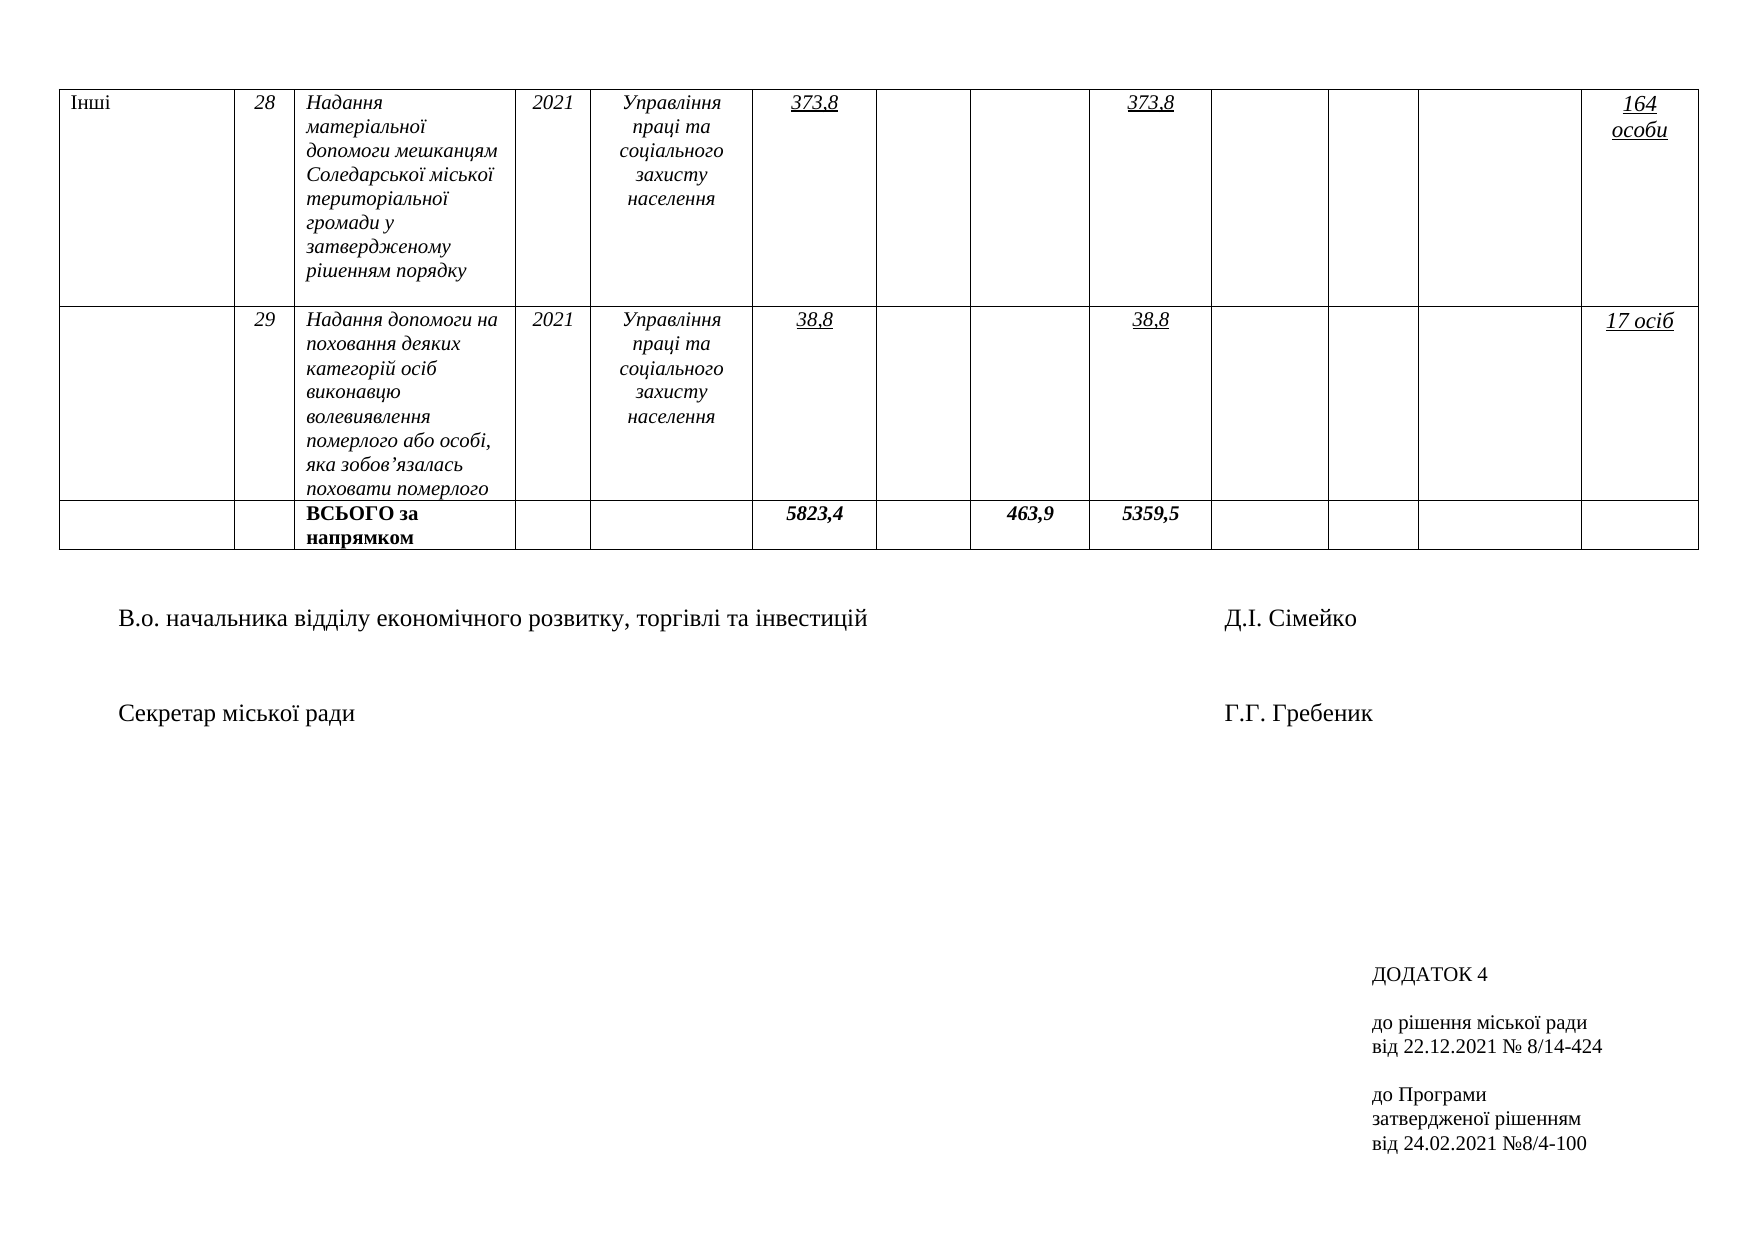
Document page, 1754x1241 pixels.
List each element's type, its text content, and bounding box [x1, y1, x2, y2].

table_cell [1329, 307, 1418, 500]
table_cell 38,8 [1090, 307, 1211, 500]
text від 24.02.2021 №8/4-100 [1372, 1130, 1636, 1154]
text В.о. начальника відділу економічного розвитку, торгівлі та інвестицій Д.І. Сімейко [118, 603, 1636, 632]
table_cell 2021 [516, 307, 590, 500]
table_cell [971, 90, 1089, 306]
text ДОДАТОК 4 [1298, 962, 1636, 986]
table_cell 17 осіб [1582, 307, 1698, 500]
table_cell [591, 90, 752, 306]
table_cell Управління праці та соціального захисту населення [591, 307, 752, 500]
table_cell 164 особи [1582, 90, 1698, 306]
table_cell 373,8 [753, 90, 876, 306]
table_cell [971, 307, 1089, 500]
table_cell [1419, 501, 1581, 549]
table_cell [1582, 501, 1698, 549]
table_cell ВСЬОГО за напрямком [295, 501, 515, 549]
table_cell [591, 501, 752, 549]
table_cell [877, 90, 970, 306]
table_cell [60, 307, 234, 500]
table_cell 28 [235, 90, 294, 306]
table_cell Надання матеріальної допомоги мешканцям Соледарської міської територіальної громади у затвердженому рішенням порядку [295, 90, 515, 306]
table_cell 373,8 [1090, 90, 1211, 306]
text Секретар міської ради Г.Г. Гребеник [118, 698, 1636, 727]
text до рішення міської ради [1298, 1010, 1636, 1034]
table_cell [1329, 501, 1418, 549]
table_cell [235, 501, 294, 549]
table_cell Надання допомоги на поховання деяких категорій осіб виконавцю волевиявлення померлого або особі, яка зобов’язалась поховати померлого [295, 307, 515, 500]
table_cell [1212, 90, 1328, 306]
table_cell Інші [60, 90, 234, 306]
table_cell [877, 501, 970, 549]
table_cell [1419, 90, 1581, 306]
table_cell [516, 501, 590, 549]
table_cell [1212, 307, 1328, 500]
table_cell 5359,5 [1090, 501, 1211, 549]
table_cell [1212, 501, 1328, 549]
table_cell [60, 501, 234, 549]
table_cell 29 [235, 307, 294, 500]
table_cell [877, 307, 970, 500]
text від 22.12.2021 № 8/14-424 [1298, 1034, 1636, 1058]
table_cell 463,9 [971, 501, 1089, 549]
table_cell [1329, 90, 1418, 306]
table_cell [1419, 307, 1581, 500]
text до Програми затвердженої рішенням [1372, 1082, 1636, 1130]
table_cell 2021 [516, 90, 590, 306]
table_cell 38,8 [753, 307, 876, 500]
table_cell 5823,4 [753, 501, 876, 549]
